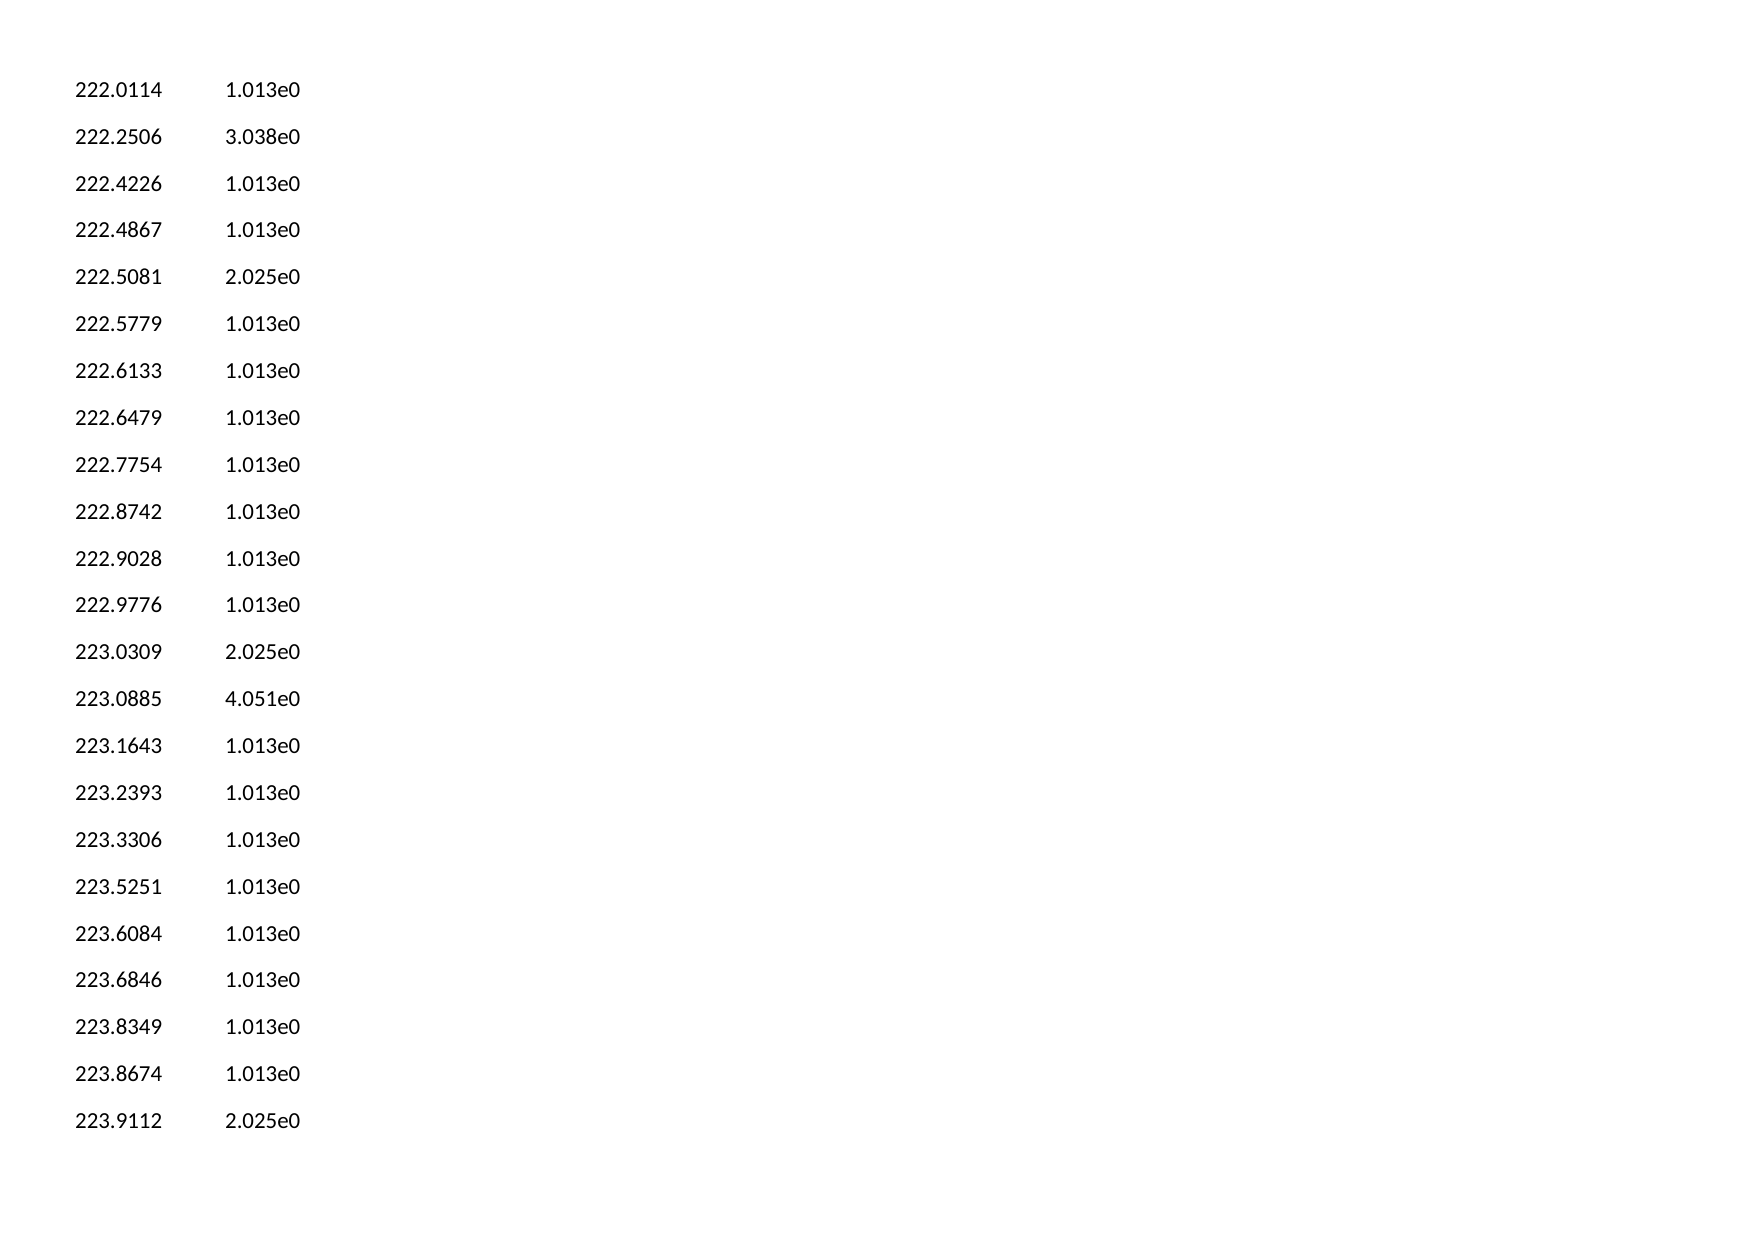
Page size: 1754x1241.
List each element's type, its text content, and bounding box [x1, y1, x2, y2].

text 223.0885 4.051e0 [75, 684, 1679, 712]
text 222.4226 1.013e0 [75, 169, 1679, 197]
text 223.6084 1.013e0 [75, 919, 1679, 947]
text 223.3306 1.013e0 [75, 825, 1679, 853]
text 222.5081 2.025e0 [75, 262, 1679, 291]
text 223.2393 1.013e0 [75, 778, 1679, 806]
text 223.8349 1.013e0 [75, 1012, 1679, 1041]
text 223.1643 1.013e0 [75, 731, 1679, 759]
text 222.9028 1.013e0 [75, 544, 1679, 572]
text 223.5251 1.013e0 [75, 872, 1679, 900]
text 223.0309 2.025e0 [75, 637, 1679, 666]
text 222.7754 1.013e0 [75, 450, 1679, 478]
text 223.6846 1.013e0 [75, 966, 1679, 994]
text 222.9776 1.013e0 [75, 591, 1679, 619]
text 222.4867 1.013e0 [75, 216, 1679, 244]
text 222.8742 1.013e0 [75, 497, 1679, 525]
text 222.5779 1.013e0 [75, 309, 1679, 337]
text 223.8674 1.013e0 [75, 1059, 1679, 1087]
text 222.6479 1.013e0 [75, 403, 1679, 431]
text 223.9112 2.025e0 [75, 1106, 1679, 1134]
text 222.6133 1.013e0 [75, 356, 1679, 384]
text 222.2506 3.038e0 [75, 122, 1679, 150]
text 222.0114 1.013e0 [75, 75, 1679, 103]
